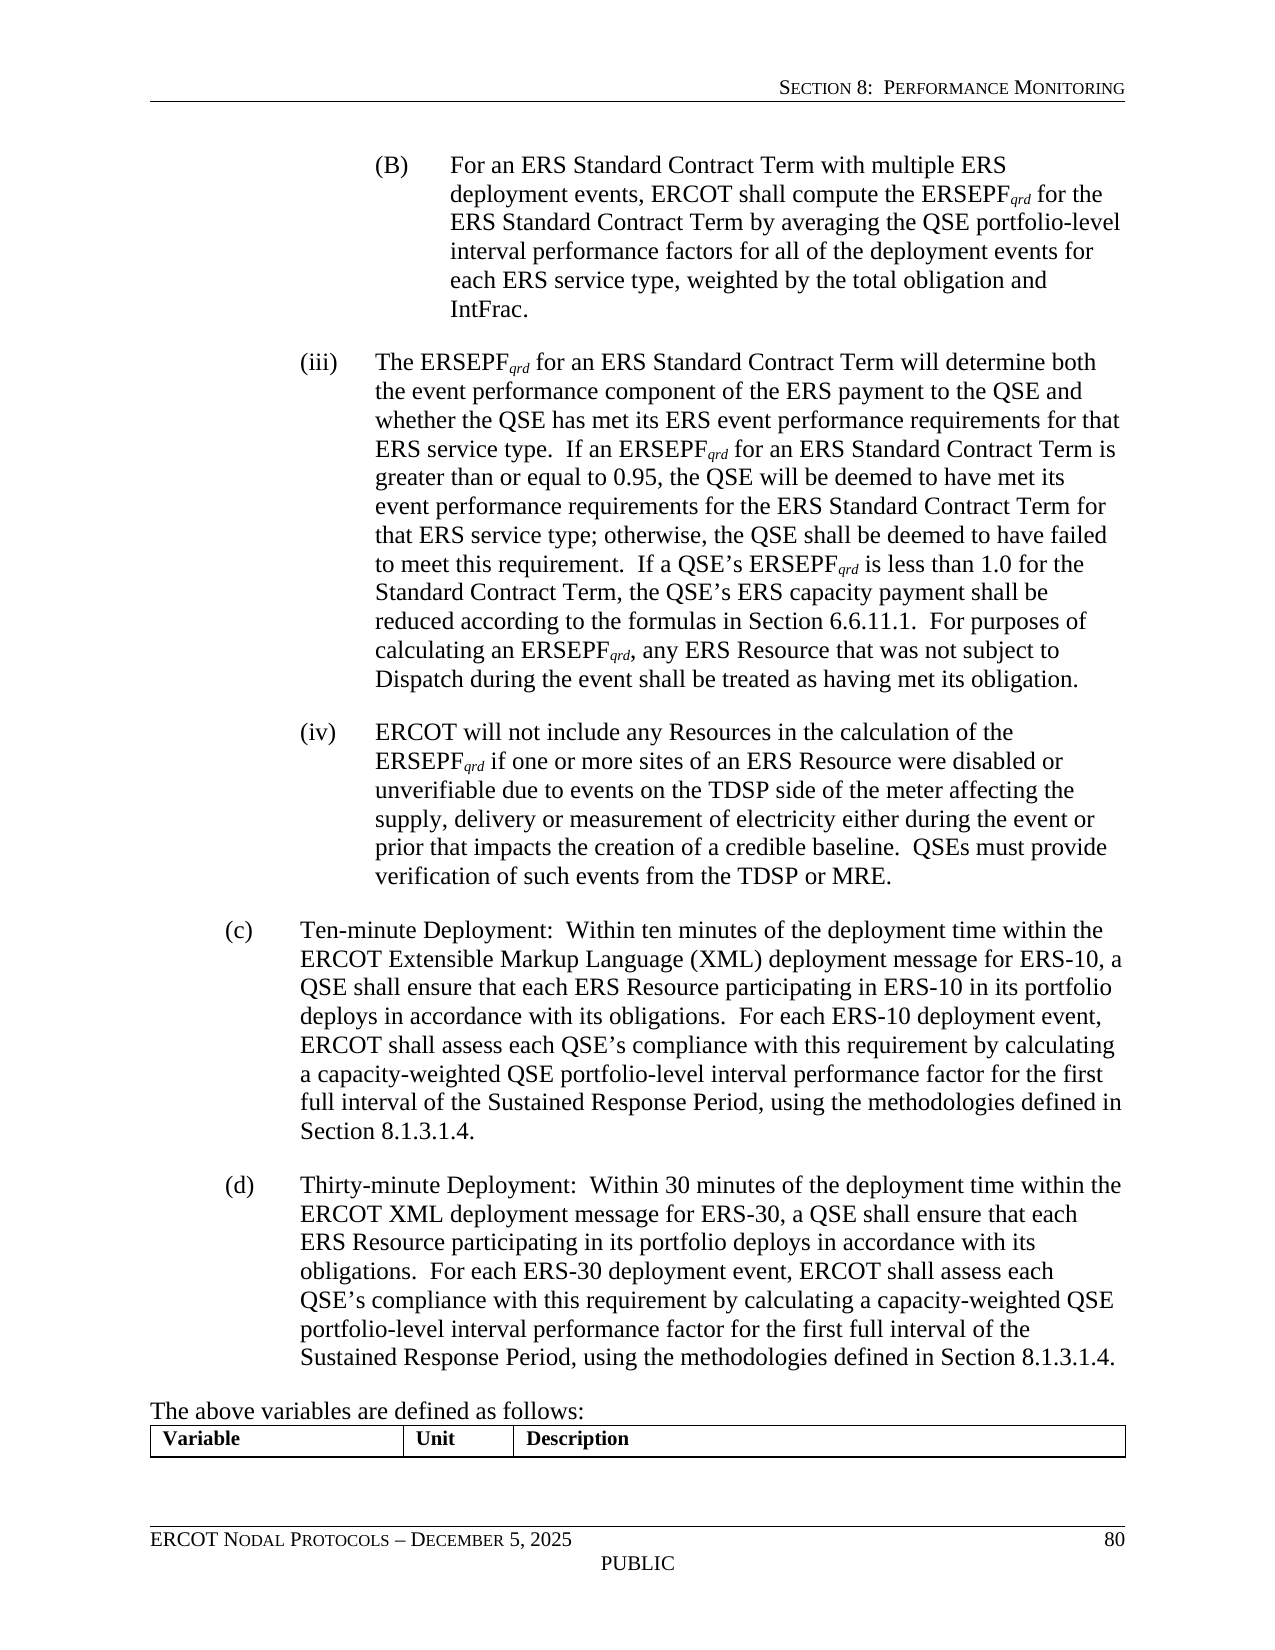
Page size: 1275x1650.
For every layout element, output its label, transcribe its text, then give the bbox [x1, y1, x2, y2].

text (B) For an ERS Standard Contract Term with multiple ERS deployment events, ERCOT shall compute the ERSEPFqrd for the ERS Standard Contract Term by averaging the QSE portfolio-level interval performance factors for all of the deployment events for each ERS service type, weighted by the total obligation and IntFrac. [375, 150, 1125, 322]
table_header Variable [151, 1426, 403, 1456]
table_header Unit [404, 1426, 513, 1456]
text (c) Ten-minute Deployment: Within ten minutes of the deployment time within the ERCOT Extensible Markup Language (XML) deployment message for ERS-10, a QSE shall ensure that each ERS Resource participating in ERS-10 in its portfolio deploys in accordance with its obligations. For each ERS-10 deployment event, ERCOT shall assess each QSE’s compliance with this requirement by calculating a capacity-weighted QSE portfolio-level interval performance factor for the first full interval of the Sustained Response Period, using the methodologies defined in Section 8.1.3.1.4. [225, 915, 1125, 1145]
text (iv) ERCOT will not include any Resources in the calculation of the ERSEPFqrd if one or more sites of an ERS Resource were disabled or unverifiable due to events on the TDSP side of the meter affecting the supply, delivery or measurement of electricity either during the event or prior that impacts the creation of a credible baseline. QSEs must provide verification of such events from the TDSP or MRE. [300, 717, 1125, 890]
table_header Description [514, 1426, 1125, 1456]
text The above variables are defined as follows: [150, 1396, 1125, 1425]
text (iii) The ERSEPFqrd for an ERS Standard Contract Term will determine both the event performance component of the ERS payment to the QSE and whether the QSE has met its ERS event performance requirements for that ERS service type. If an ERSEPFqrd for an ERS Standard Contract Term is greater than or equal to 0.95, the QSE will be deemed to have met its event performance requirements for the ERS Standard Contract Term for that ERS service type; otherwise, the QSE shall be deemed to have failed to meet this requirement. If a QSE’s ERSEPFqrd is less than 1.0 for the Standard Contract Term, the QSE’s ERS capacity payment shall be reduced according to the formulas in Section 6.6.11.1. For purposes of calculating an ERSEPFqrd, any ERS Resource that was not subject to Dispatch during the event shall be treated as having met its obligation. [300, 347, 1125, 692]
text (d) Thirty-minute Deployment: Within 30 minutes of the deployment time within the ERCOT XML deployment message for ERS-30, a QSE shall ensure that each ERS Resource participating in its portfolio deploys in accordance with its obligations. For each ERS-30 deployment event, ERCOT shall assess each QSE’s compliance with this requirement by calculating a capacity-weighted QSE portfolio-level interval performance factor for the first full interval of the Sustained Response Period, using the methodologies defined in Section 8.1.3.1.4. [225, 1170, 1125, 1371]
